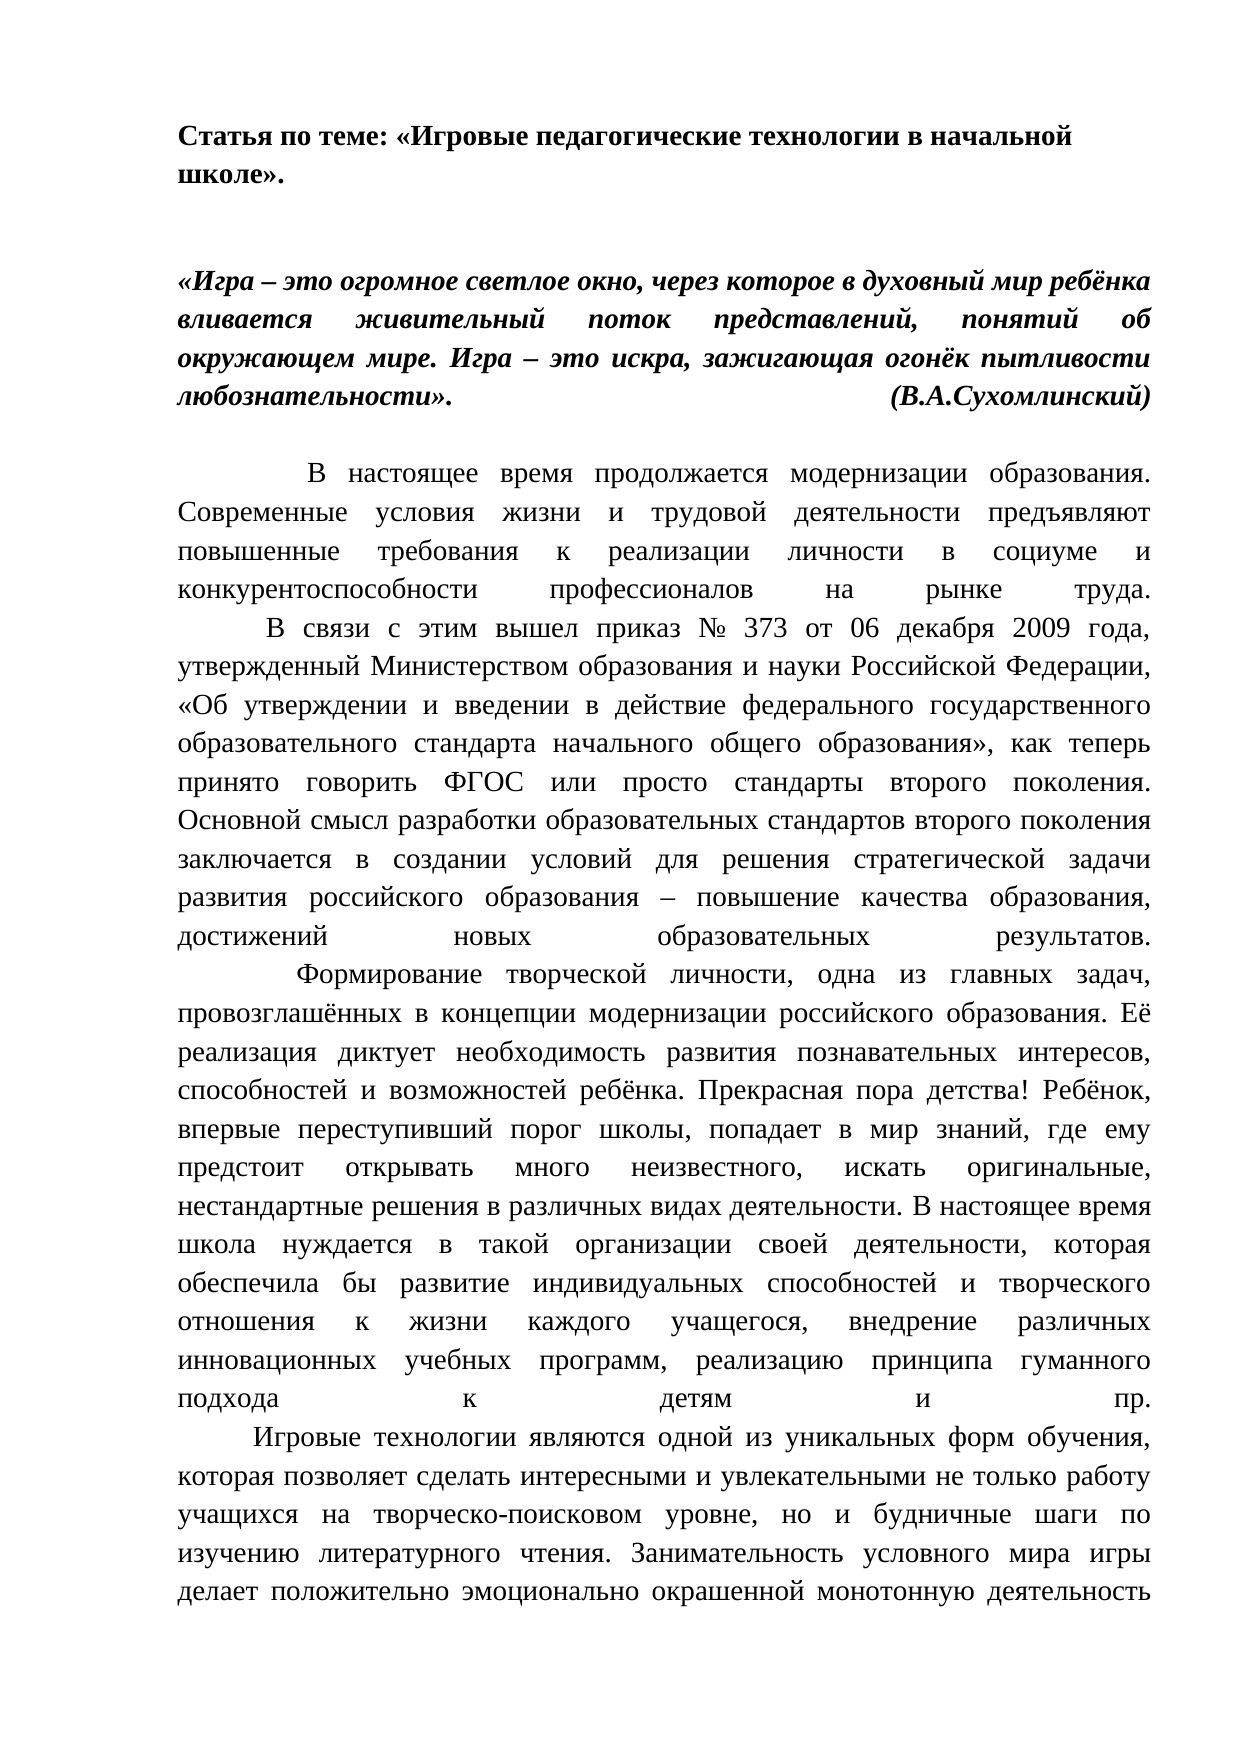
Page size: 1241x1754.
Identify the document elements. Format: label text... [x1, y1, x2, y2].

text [177, 263, 1152, 1607]
text Статья по теме: «Игровые педагогические технологии в начальной школе». [177, 118, 1152, 190]
